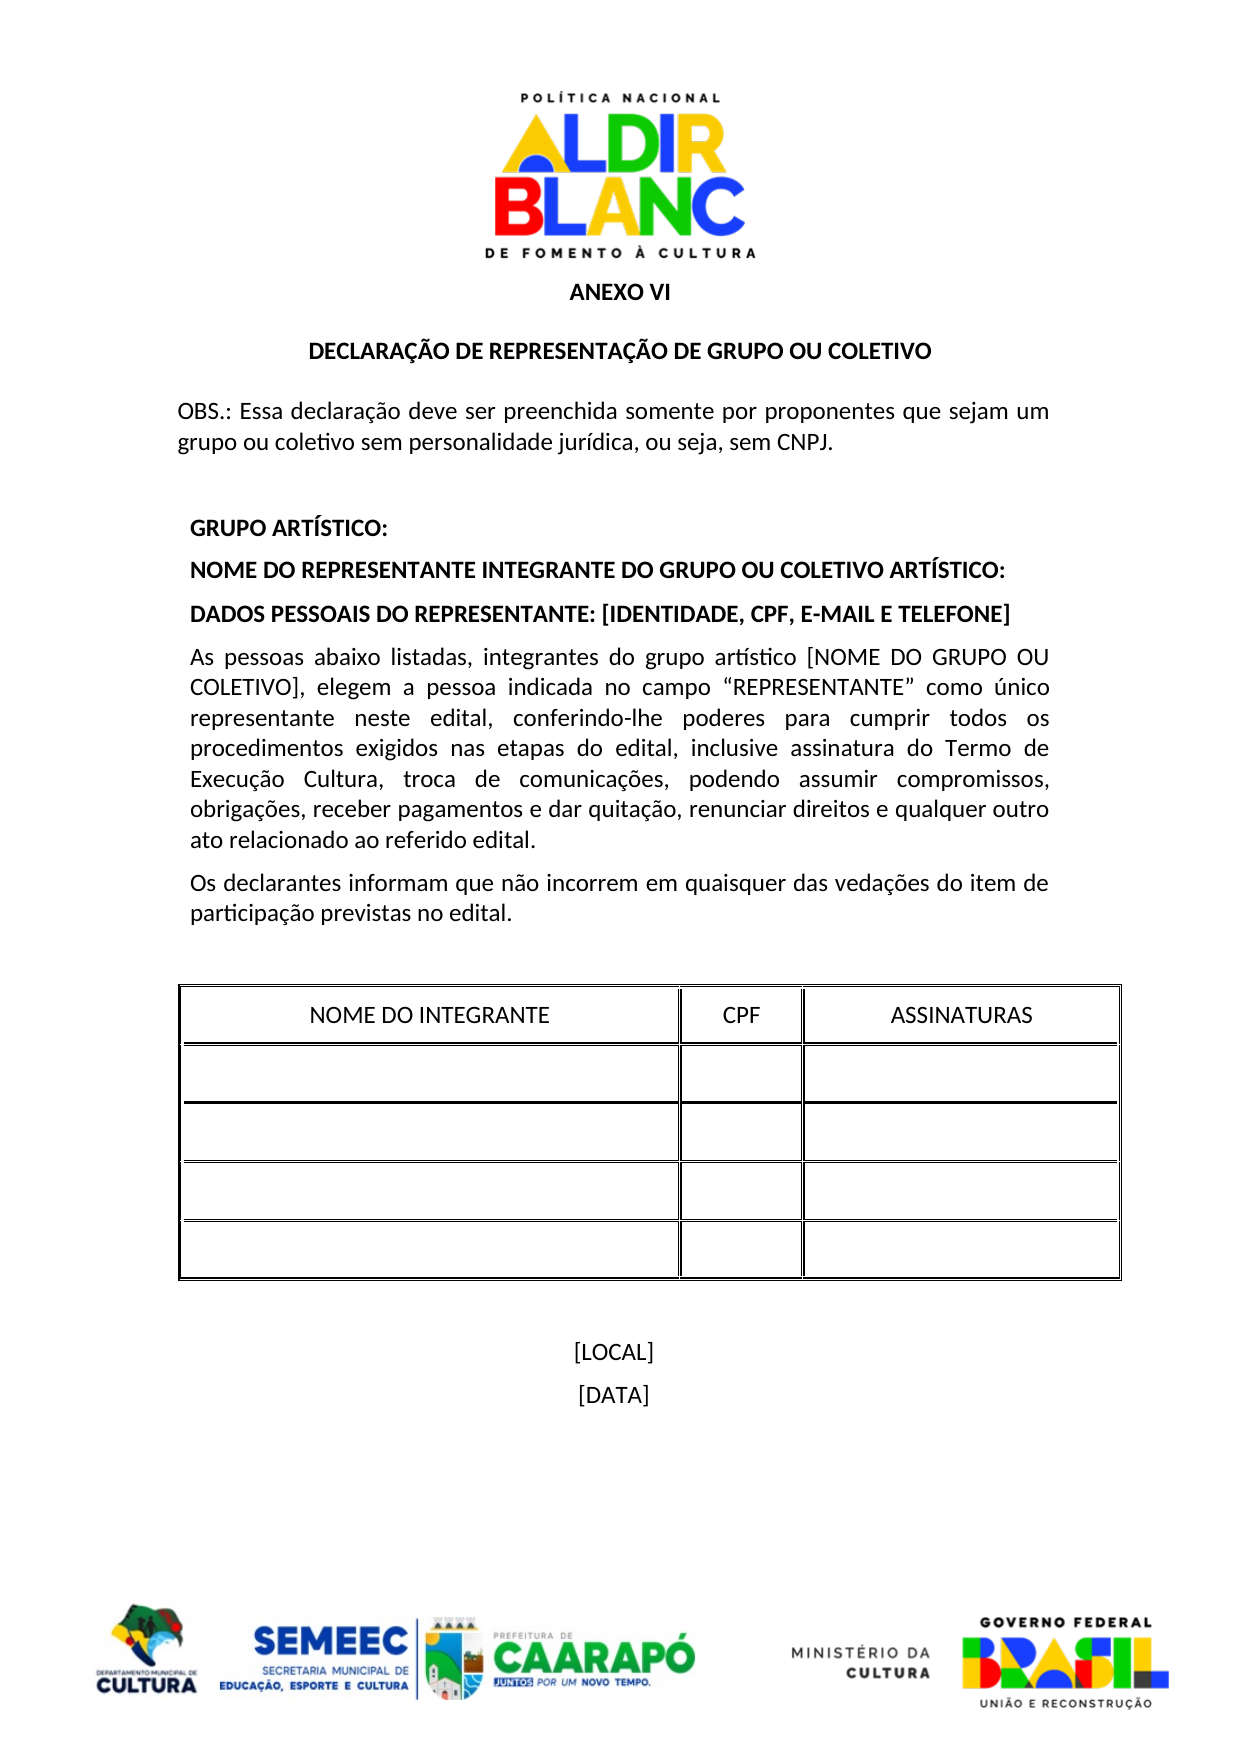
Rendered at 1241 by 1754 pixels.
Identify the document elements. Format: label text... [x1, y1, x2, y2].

text NOME DO REPRESENTANTE INTEGRANTE DO GRUPO OU COLETIVO ARTÍSTICO: [190, 555, 1051, 585]
table_cell [181, 1219, 680, 1277]
text Os declarantes informam que não incorrem em quaisquer das vedações do item de participação previstas no edital. [190, 867, 1051, 928]
picture [85, 1598, 704, 1700]
table_cell [682, 1163, 801, 1218]
text OBS.: Essa declaração deve ser preenchida somente por proponentes que sejam um grupo ou coletivo sem personalidade jurídica, ou seja, sem CNPJ. [177, 395, 1051, 456]
table_cell [180, 1160, 680, 1218]
table_cell [181, 1101, 678, 1160]
table_cell [181, 1042, 678, 1101]
text [LOCAL] [177, 1336, 1051, 1366]
table_cell [805, 1042, 1119, 1101]
text DADOS PESSOAIS DO REPRESENTANTE: [IDENTIDADE, CPF, E-MAIL E TELEFONE] [190, 598, 1051, 628]
text GRUPO ARTÍSTICO: [190, 512, 1051, 542]
text As pessoas abaixo listadas, integrantes do grupo artístico [NOME DO GRUPO OU COLETIVO], elegem a pessoa indicada no campo “REPRESENTANTE” como único representante neste edital, conferindo-lhe poderes para cumprir todos os procedimentos exigidos nas etapas do edital, inclusive assinatura do Termo de Execução Cultura, troca de comunicações, podendo assumir compromissos, obrigações, receber pagamentos e dar quitação, renunciar direitos e qualquer outro ato relacionado ao referido edital. [190, 641, 1051, 854]
table_cell [805, 1101, 1119, 1160]
picture [746, 1604, 1215, 1717]
picture [479, 73, 762, 276]
table_cell [803, 1160, 1120, 1218]
table_header ASSINATURAS [803, 987, 1119, 1042]
table_header CPF [680, 985, 803, 1042]
text DECLARAÇÃO DE REPRESENTAÇÃO DE GRUPO OU COLETIVO [177, 335, 1063, 366]
table_cell [682, 1046, 801, 1101]
text ANEXO VI [177, 276, 1063, 306]
table_cell [680, 1219, 803, 1277]
table_cell [682, 1104, 801, 1160]
text [DATA] [177, 1379, 1051, 1409]
table_header NOME DO INTEGRANTE [181, 985, 680, 1042]
table_cell [803, 1219, 1119, 1277]
